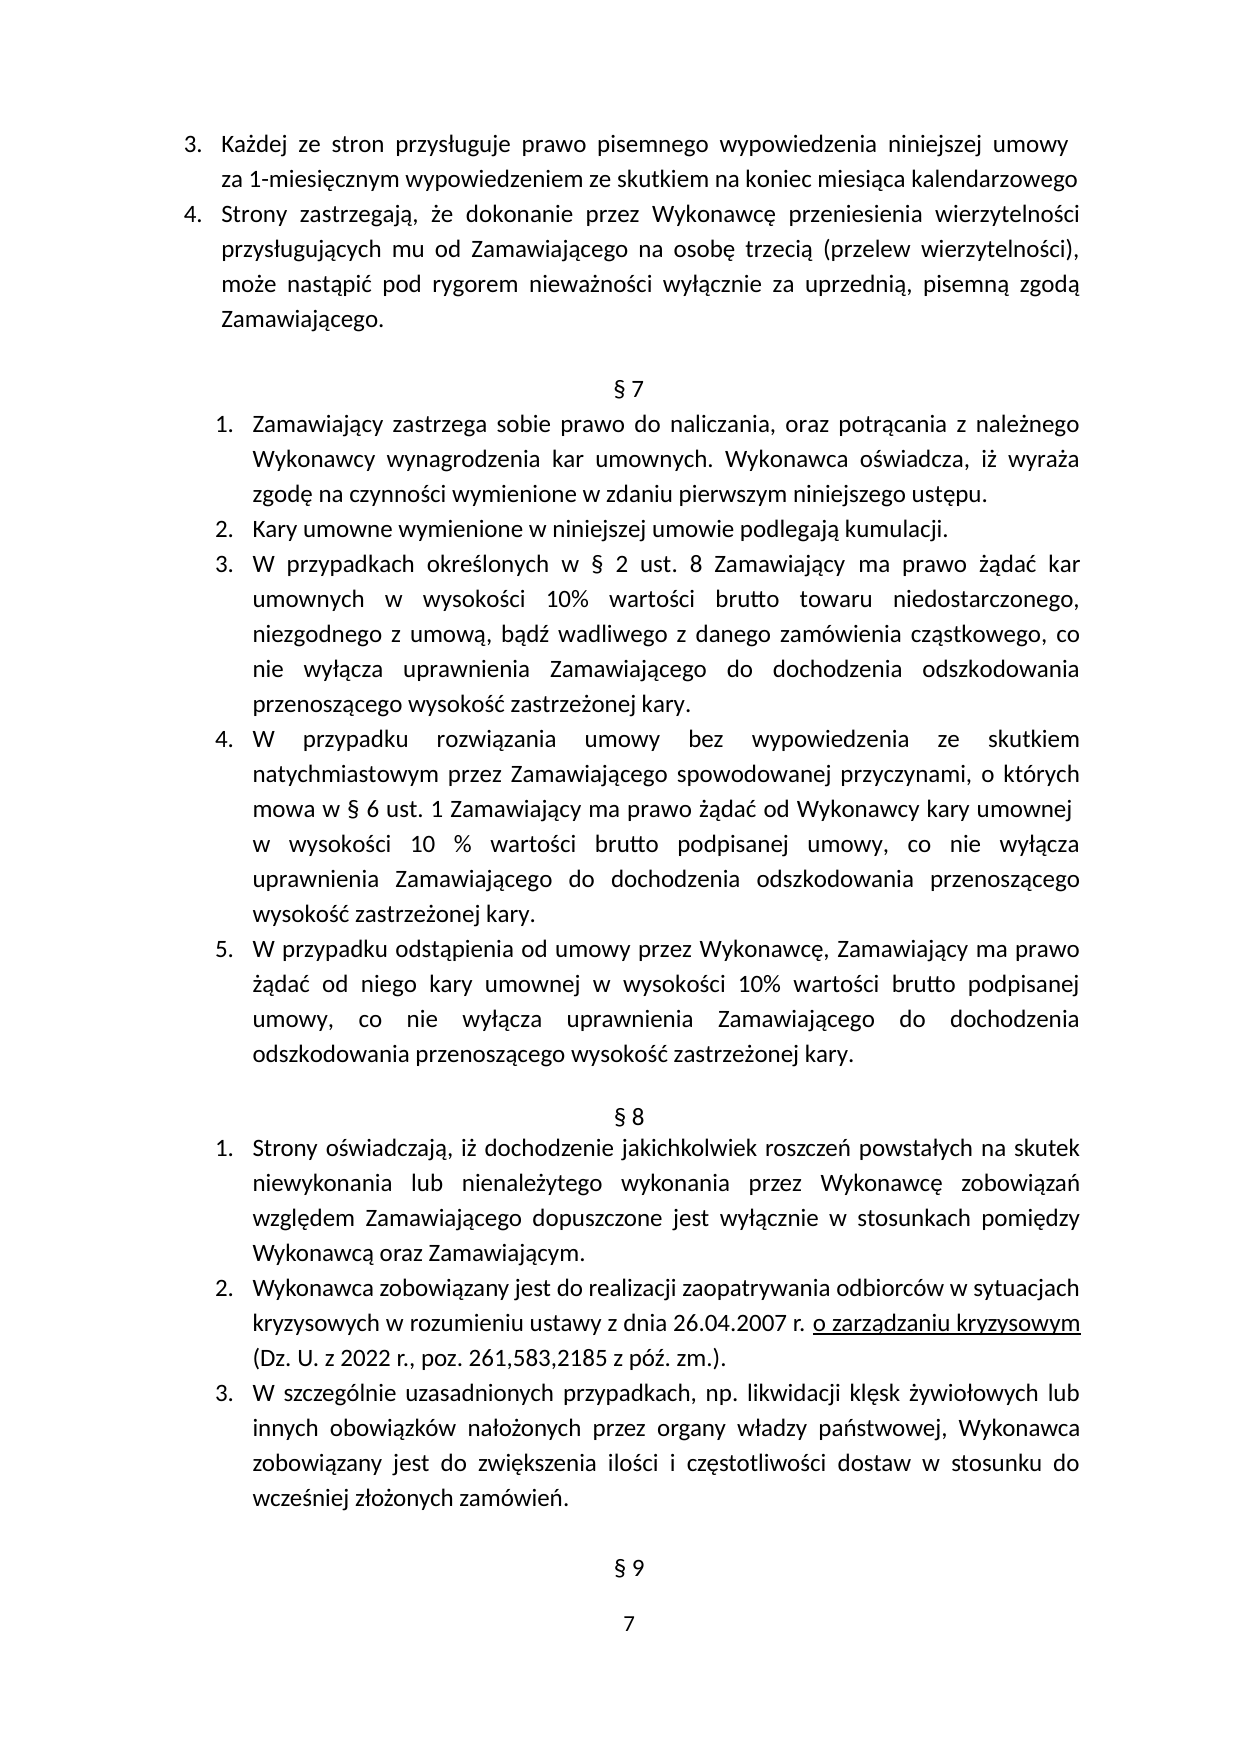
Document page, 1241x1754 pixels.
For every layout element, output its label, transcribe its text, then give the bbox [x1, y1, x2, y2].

list Zamawiający zastrzega sobie prawo do naliczania, oraz potrącania z należnego Wykonawcy wynagrodzenia kar umownych. Wykonawca oświadcza, iż wyraża zgodę na czynności wymienione w zdaniu pierwszym niniejszego ustępu. [215, 408, 1081, 509]
text § 8 [177, 1101, 1081, 1132]
list Strony oświadczają, iż dochodzenie jakichkolwiek roszczeń powstałych na skutek niewykonania lub nienależytego wykonania przez Wykonawcę zobowiązań względem Zamawiającego dopuszczone jest wyłącznie w stosunkach pomiędzy Wykonawcą oraz Zamawiającym. [215, 1132, 1081, 1267]
list Każdej ze stron przysługuje prawo pisemnego wypowiedzenia niniejszej umowy za 1-miesięcznym wypowiedzeniem ze skutkiem na koniec miesiąca kalendarzowego [183, 128, 1081, 194]
text § 7 [177, 373, 1081, 404]
text § 9 [177, 1552, 1081, 1582]
list W przypadku rozwiązania umowy bez wypowiedzenia ze skutkiem natychmiastowym przez Zamawiającego spowodowanej przyczynami, o których mowa w § 6 ust. 1 Zamawiający ma prawo żądać od Wykonawcy kary umownej w wysokości 10 % wartości brutto podpisanej umowy, co nie wyłącza uprawnienia Zamawiającego do dochodzenia odszkodowania przenoszącego wysokość zastrzeżonej kary. [215, 723, 1081, 929]
list Strony zastrzegają, że dokonanie przez Wykonawcę przeniesienia wierzytelności przysługujących mu od Zamawiającego na osobę trzecią (przelew wierzytelności), może nastąpić pod rygorem nieważności wyłącznie za uprzednią, pisemną zgodą Zamawiającego. [183, 198, 1081, 334]
list Kary umowne wymienione w niniejszej umowie podlegają kumulacji. [215, 513, 1081, 544]
list Wykonawca zobowiązany jest do realizacji zaopatrywania odbiorców w sytuacjach kryzysowych w rozumieniu ustawy z dnia 26.04.2007 r. o zarządzaniu kryzysowym (Dz. U. z 2022 r., poz. 261,583,2185 z póź. zm.). [215, 1272, 1081, 1372]
list W szczególnie uzasadnionych przypadkach, np. likwidacji klęsk żywiołowych lub innych obowiązków nałożonych przez organy władzy państwowej, Wykonawca zobowiązany jest do zwiększenia ilości i częstotliwości dostaw w stosunku do wcześniej złożonych zamówień. [215, 1377, 1081, 1512]
list W przypadku odstąpienia od umowy przez Wykonawcę, Zamawiający ma prawo żądać od niego kary umownej w wysokości 10% wartości brutto podpisanej umowy, co nie wyłącza uprawnienia Zamawiającego do dochodzenia odszkodowania przenoszącego wysokość zastrzeżonej kary. [215, 933, 1081, 1069]
list W przypadkach określonych w § 2 ust. 8 Zamawiający ma prawo żądać kar umownych w wysokości 10% wartości brutto towaru niedostarczonego, niezgodnego z umową, bądź wadliwego z danego zamówienia cząstkowego, co nie wyłącza uprawnienia Zamawiającego do dochodzenia odszkodowania przenoszącego wysokość zastrzeżonej kary. [215, 548, 1081, 719]
